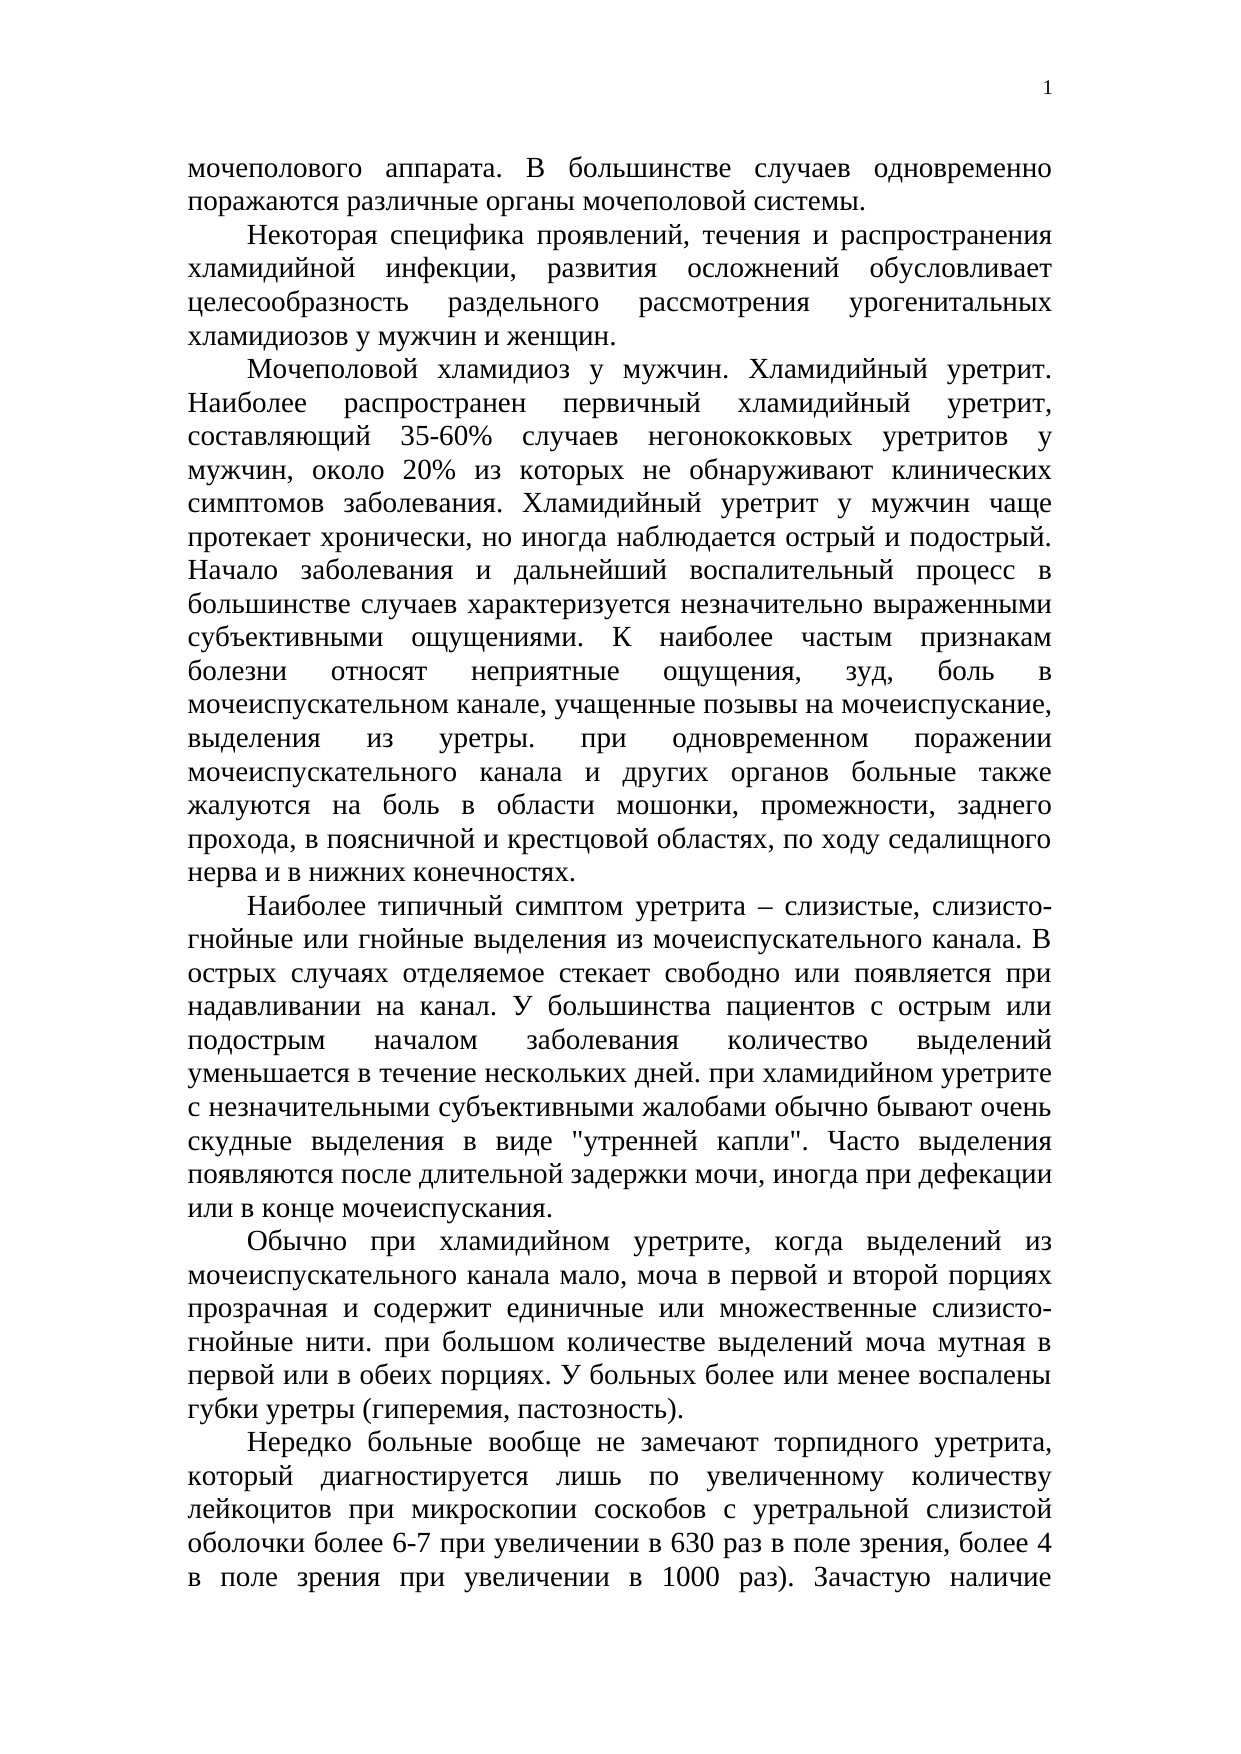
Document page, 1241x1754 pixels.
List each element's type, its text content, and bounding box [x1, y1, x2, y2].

text Наиболее типичный симптом уретрита – слизистые, слизисто-гнойные или гнойные выделения из мочеиспускательного канала. В острых случаях отделяемое стекает свободно или появляется при надавливании на канал. У большинства пациентов с острым или подострым началом заболевания количество выделений уменьшается в течение нескольких дней. при хламидийном уретрите с незначительными субъективными жалобами обычно бывают очень скудные выделения в виде "утренней капли". Часто выделения появляются после длительной задержки мочи, иногда при дефекации или в конце мочеиспускания. [187, 888, 1053, 1223]
text Некоторая специфика проявлений, течения и распространения хламидийной инфекции, развития осложнений обусловливает целесообразность раздельного рассмотрения урогенитальных хламидиозов у мужчин и женщин. [187, 217, 1053, 351]
text Обычно при хламидийном уретрите, когда выделений из мочеиспускательного канала мало, моча в первой и второй порциях прозрачная и содержит единичные или множественные слизисто-гнойные нити. при большом количестве выделений моча мутная в первой или в обеих порциях. У больных более или менее воспалены губки уретры (гиперемия, пастозность). [187, 1223, 1053, 1424]
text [187, 150, 1053, 217]
text Мочеполовой хламидиоз у мужчин. Хламидийный уретрит. Наиболее распространен первичный хламидийный уретрит, составляющий 35-60% случаев негонококковых уретритов у мужчин, около 20% из которых не обнаруживают клинических симптомов заболевания. Хламидийный уретрит у мужчин чаще протекает хронически, но иногда наблюдается острый и подострый. Начало заболевания и дальнейший воспалительный процесс в большинстве случаев характеризуется незначительно выраженными субъективными ощущениями. К наиболее частым признакам болезни относят неприятные ощущения, зуд, боль в мочеиспускательном канале, учащенные позывы на мочеиспускание, выделения из уретры. при одновременном поражении мочеиспускательного канала и других органов больные также жалуются на боль в области мошонки, промежности, заднего прохода, в поясничной и крестцовой областях, по ходу седалищного нерва и в нижних конечностях. [187, 351, 1053, 888]
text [187, 1424, 1053, 1592]
